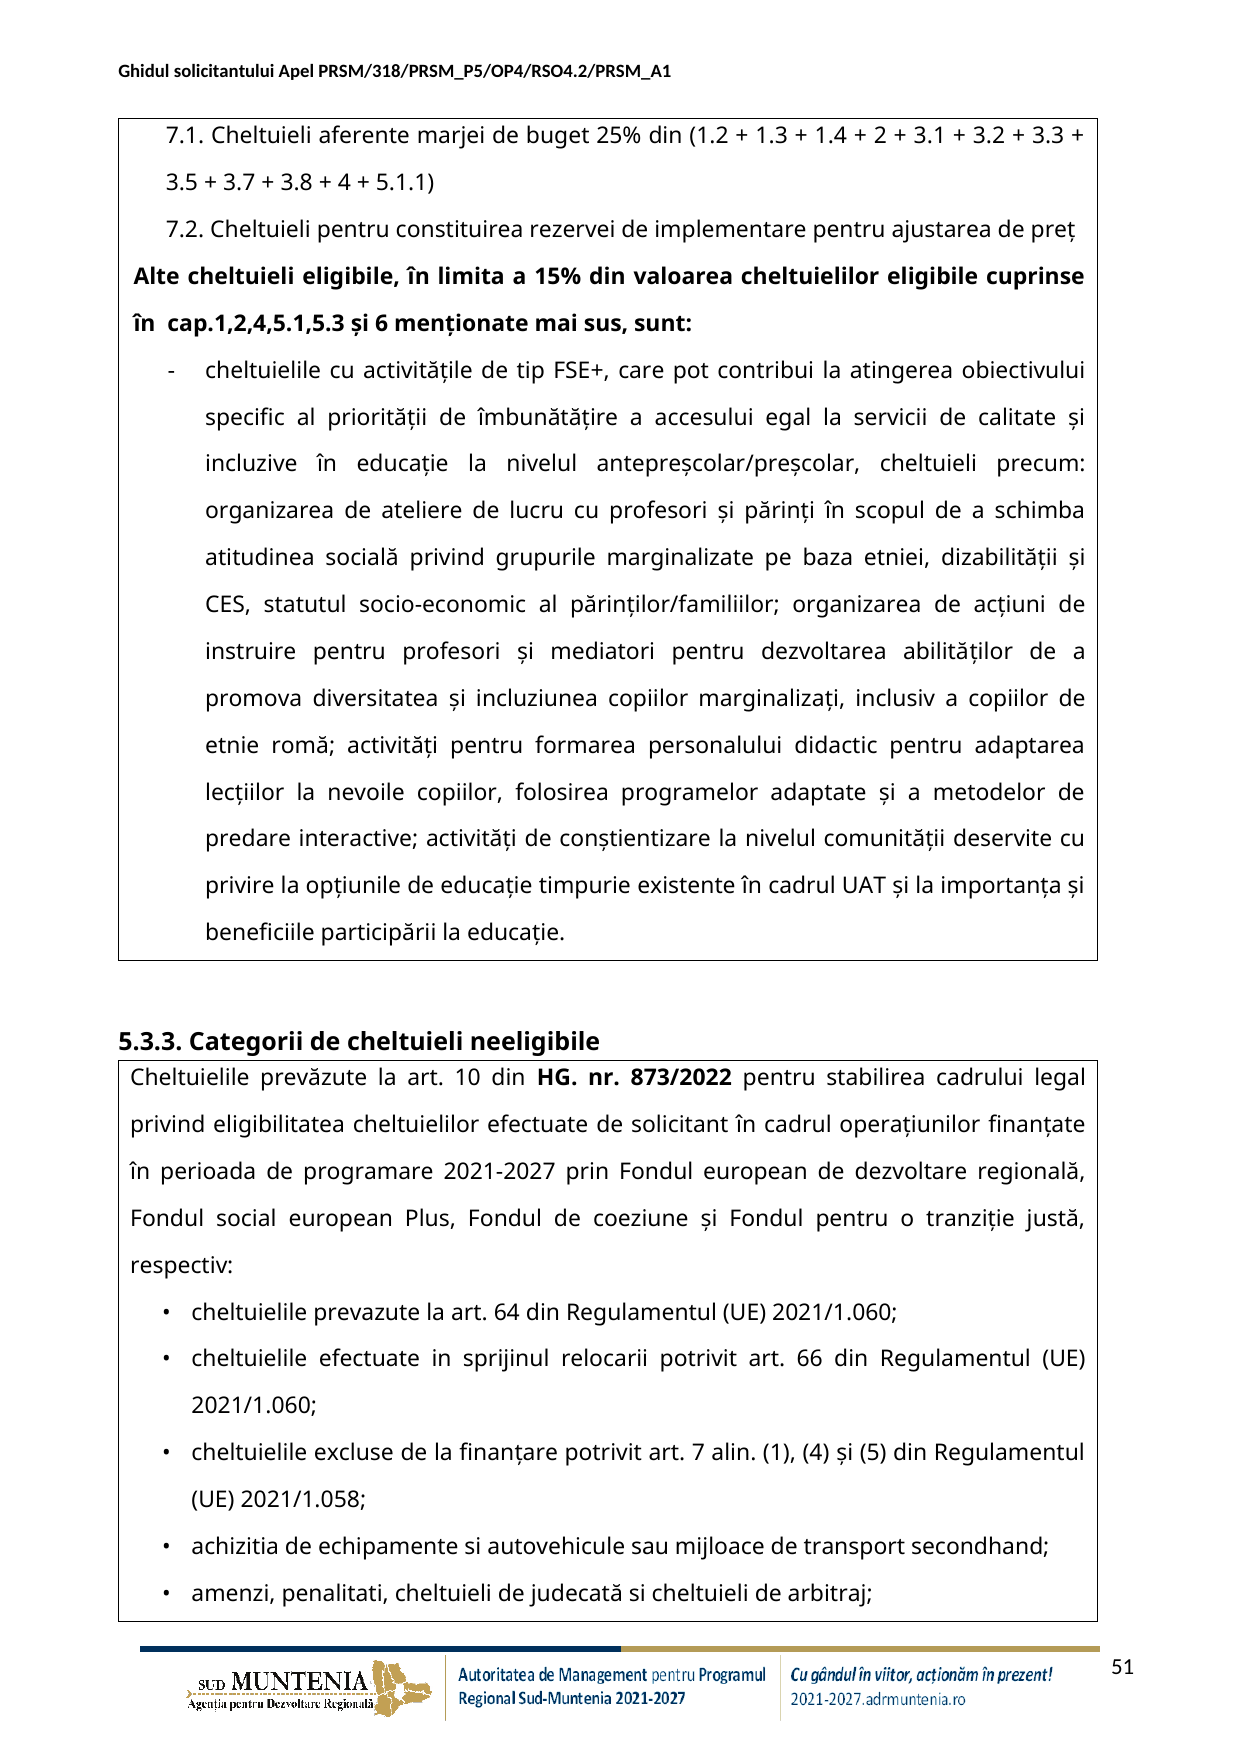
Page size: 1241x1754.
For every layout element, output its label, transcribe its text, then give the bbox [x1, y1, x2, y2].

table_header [119, 119, 1097, 960]
picture [140, 1646, 1100, 1721]
subtitle 5.3.3. Categorii de cheltuieli neeligibile [118, 1023, 1134, 1057]
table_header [119, 1061, 1097, 1621]
